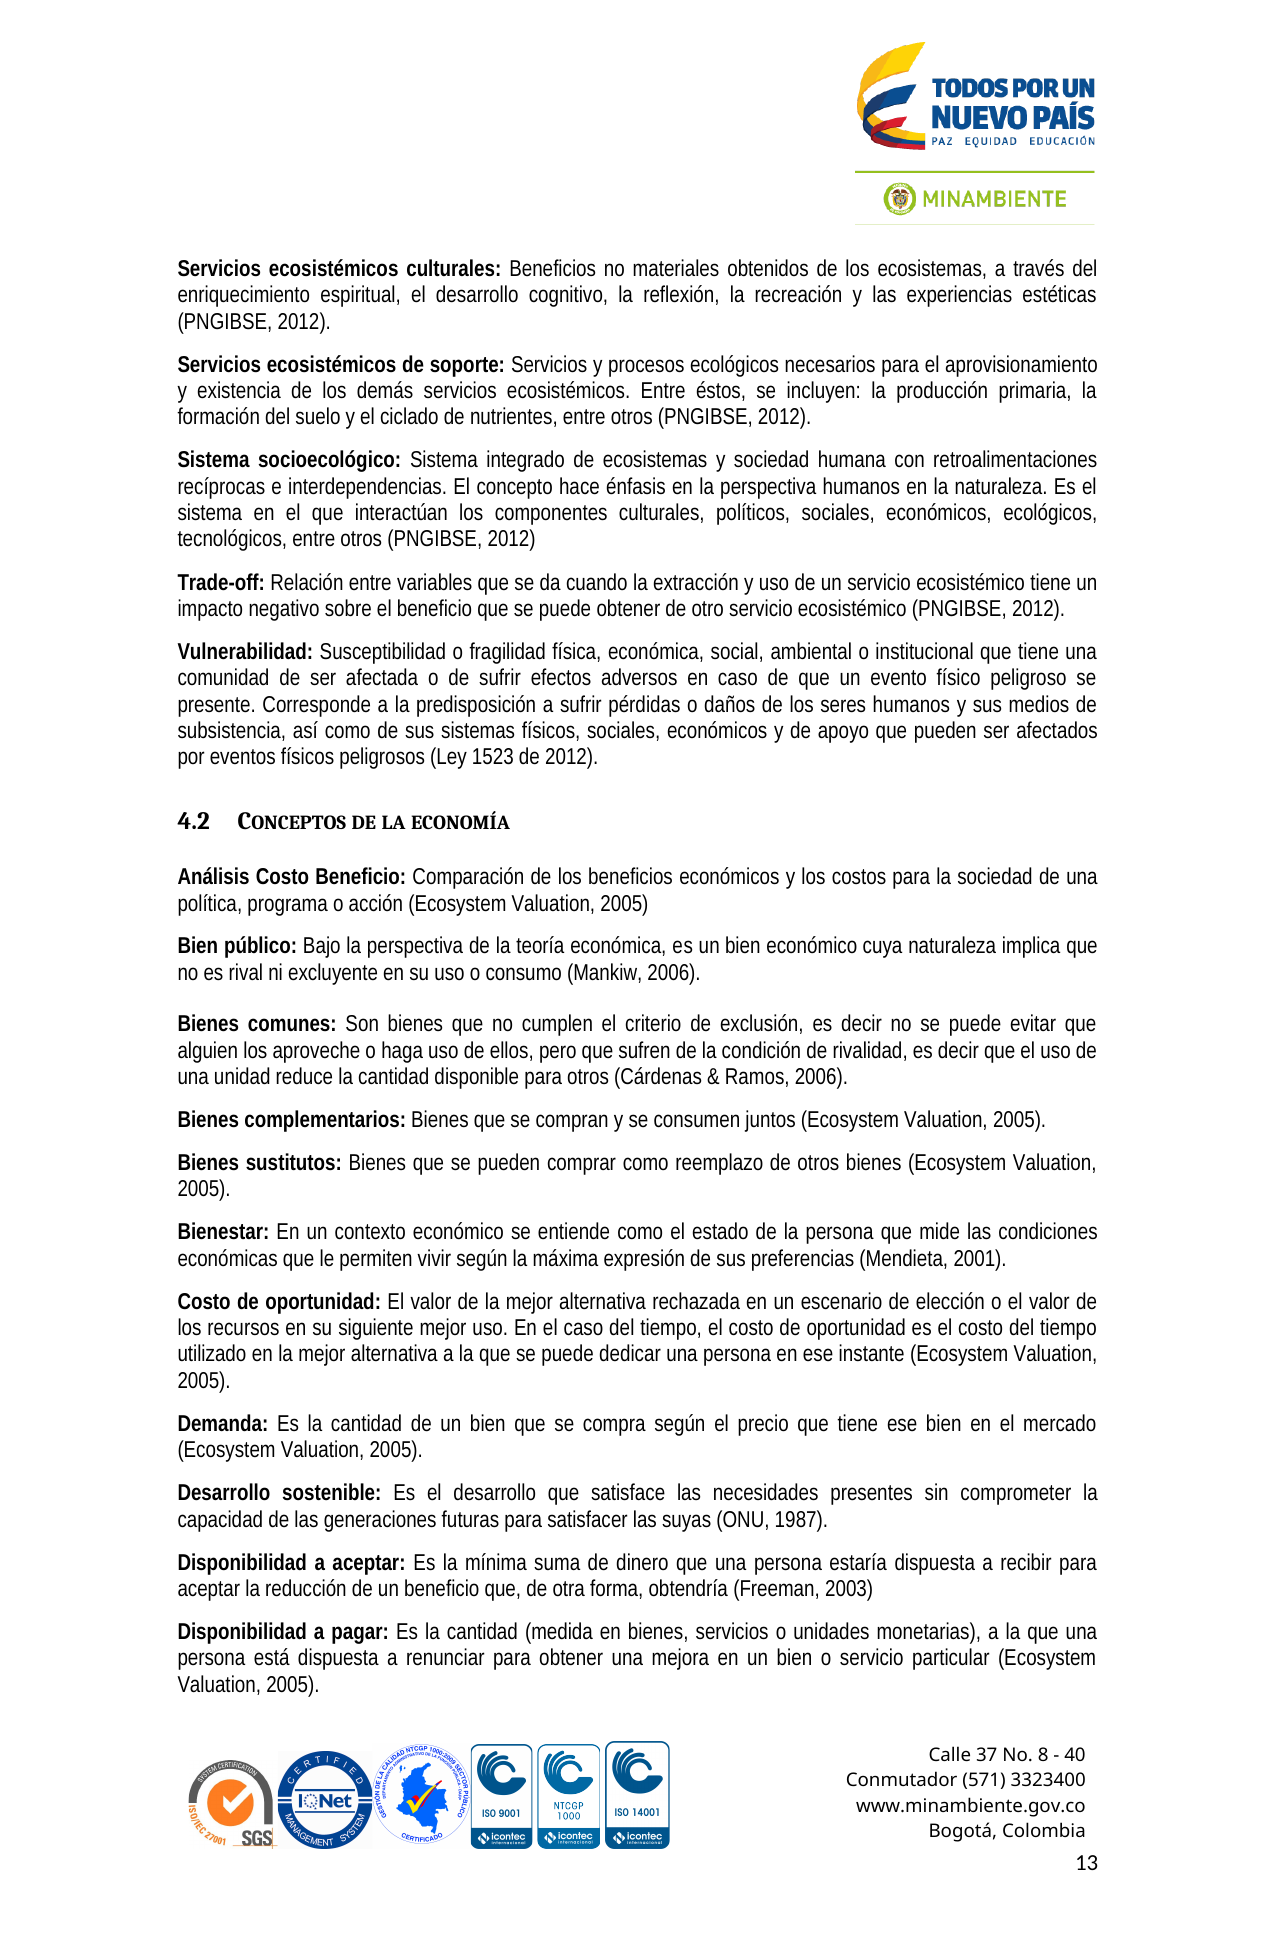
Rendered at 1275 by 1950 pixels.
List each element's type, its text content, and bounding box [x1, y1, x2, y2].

text Bienes sustitutos: Bienes que se pueden comprar como reemplazo de otros bienes (Ecosystem Valuation, 2005). [177, 1149, 1098, 1202]
picture [605, 1741, 670, 1849]
picture [854, 42, 1095, 225]
text Desarrollo sostenible: Es el desarrollo que satisface las necesidades presentes sin comprometer la capacidad de las generaciones futuras para satisfacer las suyas (ONU, 1987). [177, 1479, 1098, 1532]
text Disponibilidad a pagar: Es la cantidad (medida en bienes, servicios o unidades monetarias), a la que una persona está dispuesta a renunciar para obtener una mejora en un bien o servicio particular (Ecosystem Valuation, 2005). [177, 1618, 1098, 1697]
text Demanda: Es la cantidad de un bien que se compra según el precio que tiene ese bien en el mercado (Ecosystem Valuation, 2005). [177, 1410, 1098, 1462]
text Bienes complementarios: Bienes que se compran y se consumen juntos (Ecosystem Valuation, 2005). [177, 1106, 1098, 1132]
picture [537, 1744, 600, 1849]
text Servicios ecosistémicos de soporte: Servicios y procesos ecológicos necesarios para el aprovisionamiento y existencia de los demás servicios ecosistémicos. Entre éstos, se incluyen: la producción primaria, la formación del suelo y el ciclado de nutrientes, entre otros (PNGIBSE, 2012). [177, 351, 1098, 430]
text Bienestar: En un contexto económico se entiende como el estado de la persona que mide las condiciones económicas que le permiten vivir según la máxima expresión de sus preferencias (Mendieta, 2001). [177, 1218, 1098, 1271]
text Costo de oportunidad: El valor de la mejor alternativa rechazada en un escenario de elección o el valor de los recursos en su siguiente mejor uso. En el caso del tiempo, el costo de oportunidad es el costo del tiempo utilizado en la mejor alternativa a la que se puede dedicar una persona en ese instante (Ecosystem Valuation, 2005). [177, 1288, 1098, 1393]
text Trade-off: Relación entre variables que se da cuando la extracción y uso de un servicio ecosistémico tiene un impacto negativo sobre el beneficio que se puede obtener de otro servicio ecosistémico (PNGIBSE, 2012). [177, 568, 1098, 621]
picture [188, 1743, 533, 1849]
text Vulnerabilidad: Susceptibilidad o fragilidad física, económica, social, ambiental o institucional que tiene una comunidad de ser afectada o de sufrir efectos adversos en caso de que un evento físico peligroso se presente. Corresponde a la predisposición a sufrir pérdidas o daños de los seres humanos y sus medios de subsistencia, así como de sus sistemas físicos, sociales, económicos y de apoyo que pueden ser afectados por eventos físicos peligrosos (Ley 1523 de 2012). [177, 638, 1098, 769]
text Bienes comunes: Son bienes que no cumplen el criterio de exclusión, es decir no se puede evitar que alguien los aproveche o haga uso de ellos, pero que sufren de la condición de rivalidad, es decir que el uso de una unidad reduce la cantidad disponible para otros (Cárdenas & Ramos, 2006). [177, 1010, 1098, 1089]
text Sistema socioecológico: Sistema integrado de ecosistemas y sociedad humana con retroalimentaciones recíprocas e interdependencias. El concepto hace énfasis en la perspectiva humanos en la naturaleza. Es el sistema en el que interactúan los componentes culturales, políticos, sociales, económicos, ecológicos, tecnológicos, entre otros (PNGIBSE, 2012) [177, 446, 1098, 552]
text Bien público: Bajo la perspectiva de la teoría económica, es un bien económico cuya naturaleza implica que no es rival ni excluyente en su uso o consumo (Mankiw, 2006). [177, 932, 1098, 985]
text Análisis Costo Beneficio: Comparación de los beneficios económicos y los costos para la sociedad de una política, programa o acción (Ecosystem Valuation, 2005) [177, 863, 1098, 916]
text Servicios ecosistémicos culturales: Beneficios no materiales obtenidos de los ecosistemas, a través del enriquecimiento espiritual, el desarrollo cognitivo, la reflexión, la recreación y las experiencias estéticas (PNGIBSE, 2012). [177, 255, 1098, 334]
text Disponibilidad a aceptar: Es la mínima suma de dinero que una persona estaría dispuesta a recibir para aceptar la reducción de un beneficio que, de otra forma, obtendría (Freeman, 2003) [177, 1548, 1098, 1601]
subtitle Conceptos de la economía [177, 807, 1098, 836]
